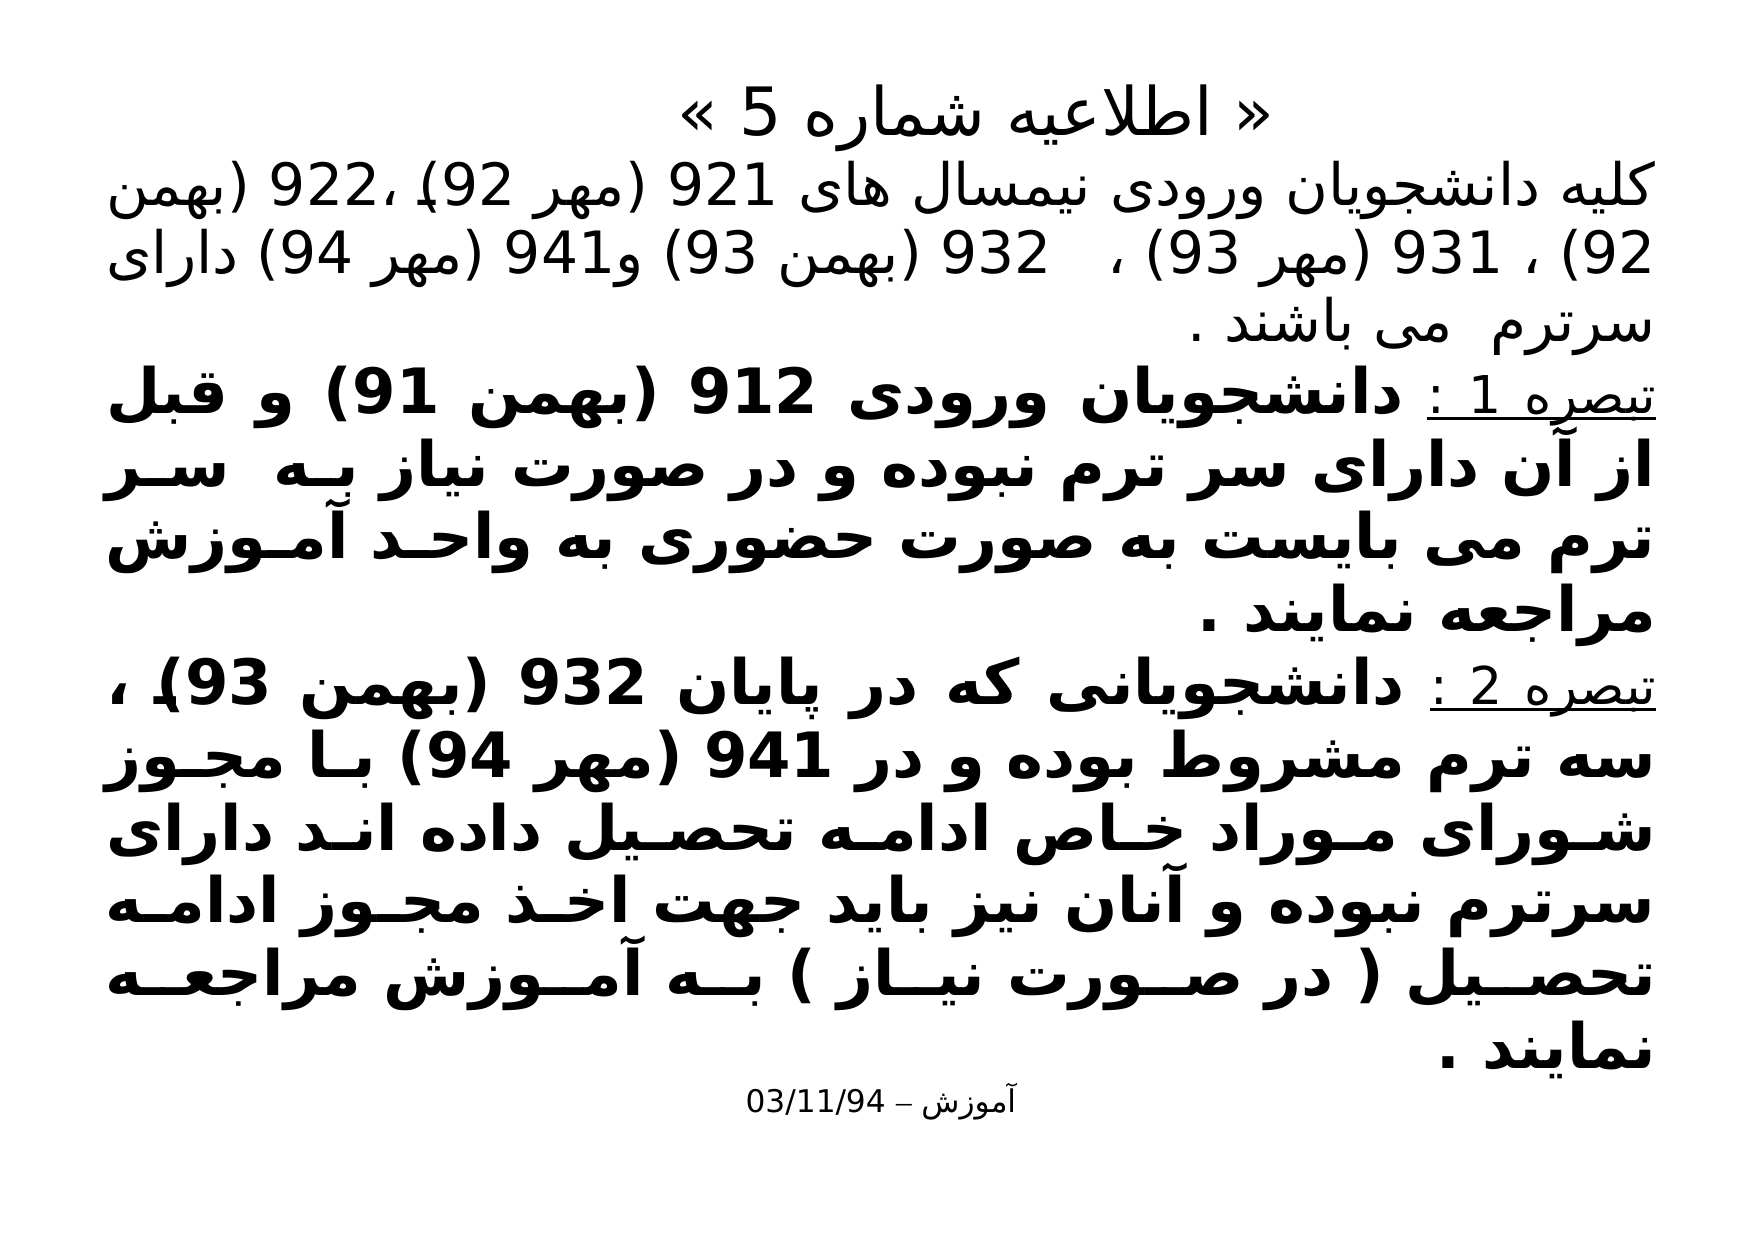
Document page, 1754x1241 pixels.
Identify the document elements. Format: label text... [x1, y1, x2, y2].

text آموزش – 03/11/94 [106, 1083, 1656, 1120]
text تبصره 2 : دانشجویانی که در پایان 932 (بهمن 93) ، سه ترم مشروط بوده و در 941 (مهر 94) با مجوز شورای موراد خاص ادامه تحصیل داده اند دارای سرترم نبوده و آنان نیز باید جهت اخذ مجوز ادامه تحصیل ( در صورت نیاز ) به آموزش مراجعه نمایند . [106, 646, 1656, 1083]
text تبصره 1 : دانشجویان ورودی 912 (بهمن 91) و قبل از آن دارای سر ترم نبوده و در صورت نیاز به سر ترم می بایست به صورت حضوری به واحد آموزش مراجعه نمایند . [106, 355, 1656, 646]
text کلیه دانشجویان ورودی نیمسال های 921 (مهر 92) ،922 (بهمن 92) ، 931 (مهر 93) ، 932 (بهمن 93) و941 (مهر 94) دارای سرترم می باشند . [106, 151, 1656, 355]
text « اطلاعیه شماره 5 » [106, 74, 1656, 151]
